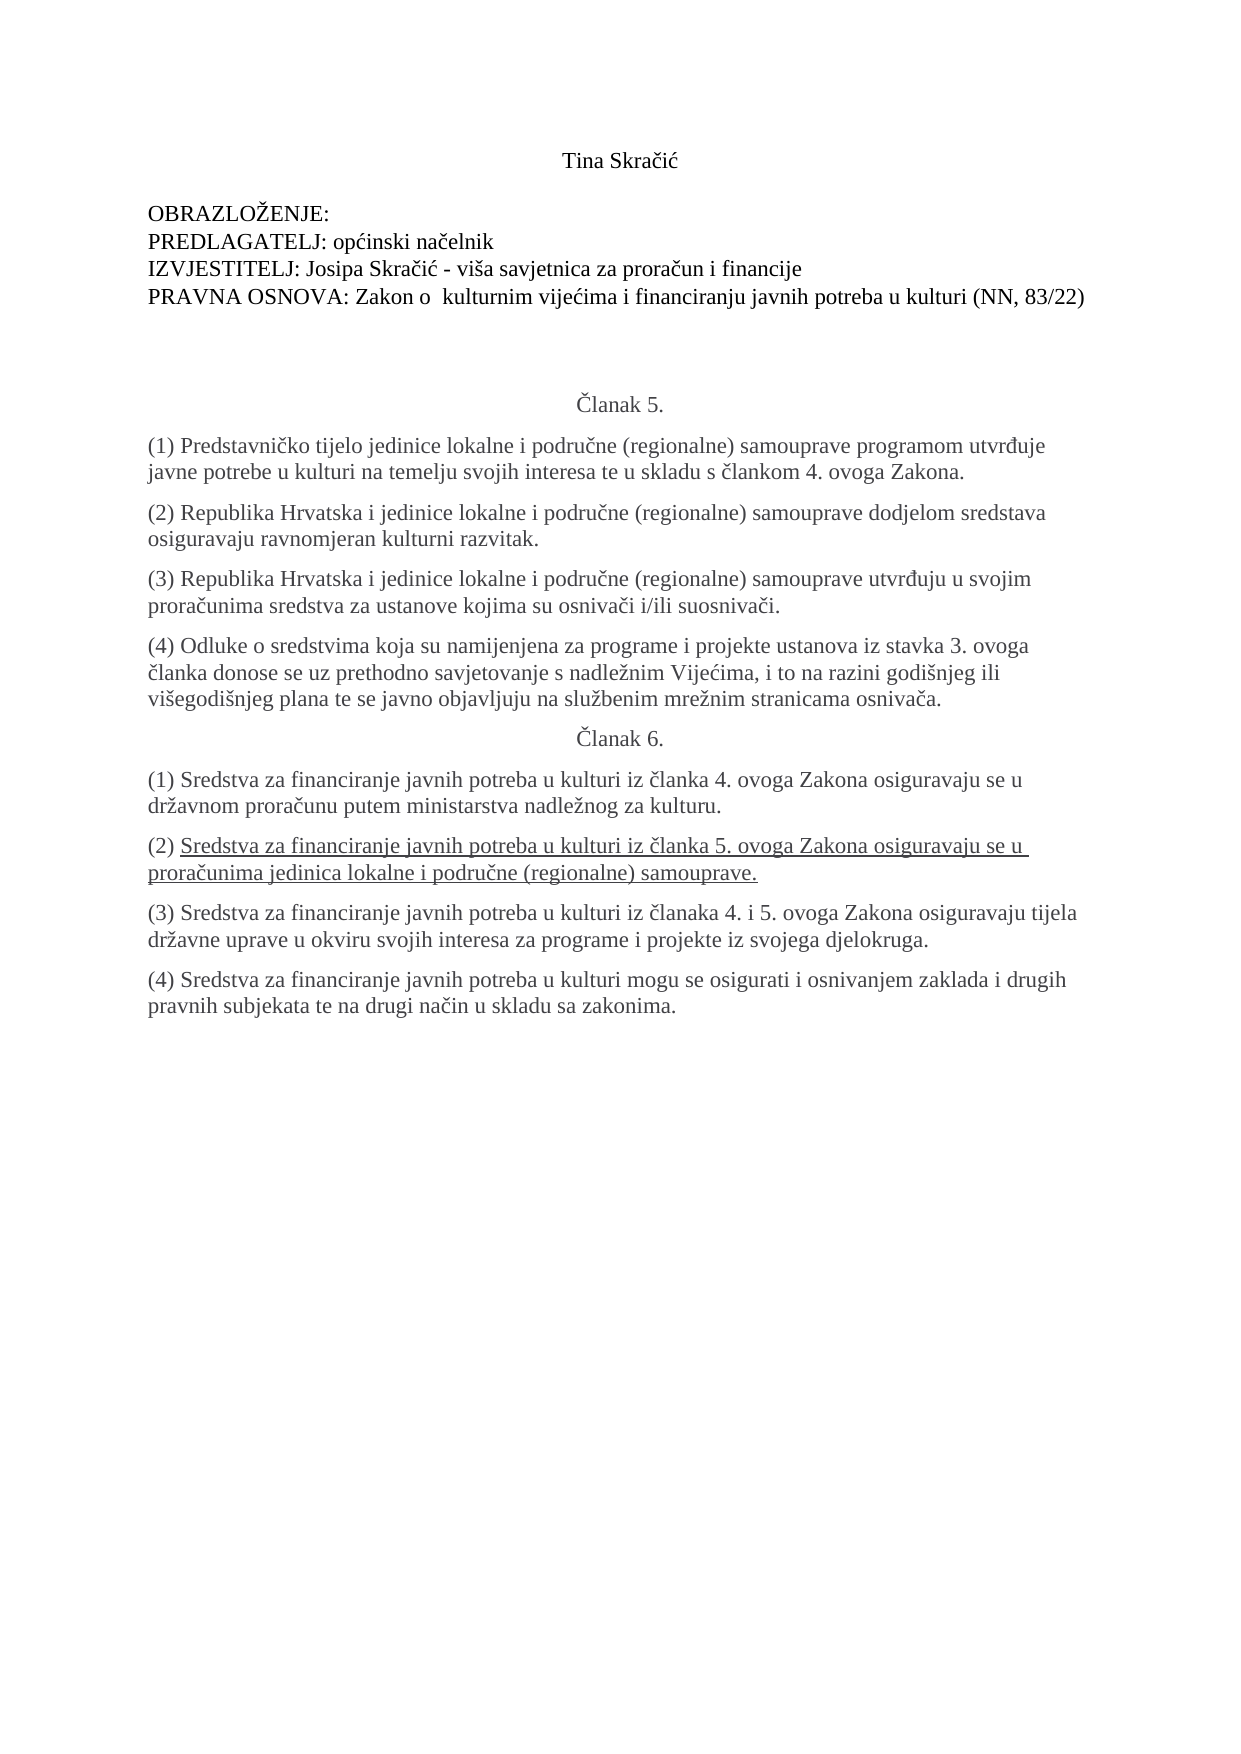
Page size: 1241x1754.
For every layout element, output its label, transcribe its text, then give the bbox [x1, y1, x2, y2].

text (4) Sredstva za financiranje javnih potreba u kulturi mogu se osigurati i osnivanjem zaklada i drugih pravnih subjekata te na drugi način u skladu sa zakonima. [148, 966, 1093, 1019]
text Tina Skračić [148, 148, 1093, 174]
text (2) Sredstva za financiranje javnih potreba u kulturi iz članka 5. ovoga Zakona osiguravaju se u proračunima jedinica lokalne i područne (regionalne) samouprave. [148, 833, 1093, 885]
text PREDLAGATELJ: općinski načelnik [148, 228, 1093, 254]
text OBRAZLOŽENJE: [148, 200, 1093, 227]
text PRAVNA OSNOVA: Zakon o kulturnim vijećima i financiranju javnih potreba u kulturi (NN, 83/22) [148, 283, 1093, 309]
text Članak 5. [148, 392, 1093, 418]
text (3) Sredstva za financiranje javnih potreba u kulturi iz članaka 4. i 5. ovoga Zakona osiguravaju tijela državne uprave u okviru svojih interesa za programe i projekte iz svojega djelokruga. [148, 899, 1093, 952]
text (1) Sredstva za financiranje javnih potreba u kulturi iz članka 4. ovoga Zakona osiguravaju se u državnom proračunu putem ministarstva nadležnog za kulturu. [148, 766, 1093, 818]
text (2) Republika Hrvatska i jedinice lokalne i područne (regionalne) samouprave dodjelom sredstava osiguravaju ravnomjeran kulturni razvitak. [148, 499, 1093, 551]
text (3) Republika Hrvatska i jedinice lokalne i područne (regionalne) samouprave utvrđuju u svojim proračunima sredstva za ustanove kojima su osnivači i/ili suosnivači. [148, 566, 1093, 618]
text IZVJESTITELJ: Josipa Skračić - viša savjetnica za proračun i financije [148, 256, 1093, 282]
text (4) Odluke o sredstvima koja su namijenjena za programe i projekte ustanova iz stavka 3. ovoga članka donose se uz prethodno savjetovanje s nadležnim Vijećima, i to na razini godišnjeg ili višegodišnjeg plana te se javno objavljuju na službenim mrežnim stranicama osnivača. [148, 632, 1093, 711]
text Članak 6. [148, 725, 1093, 752]
text (1) Predstavničko tijelo jedinice lokalne i područne (regionalne) samouprave programom utvrđuje javne potrebe u kulturi na temelju svojih interesa te u skladu s člankom 4. ovoga Zakona. [148, 432, 1093, 485]
